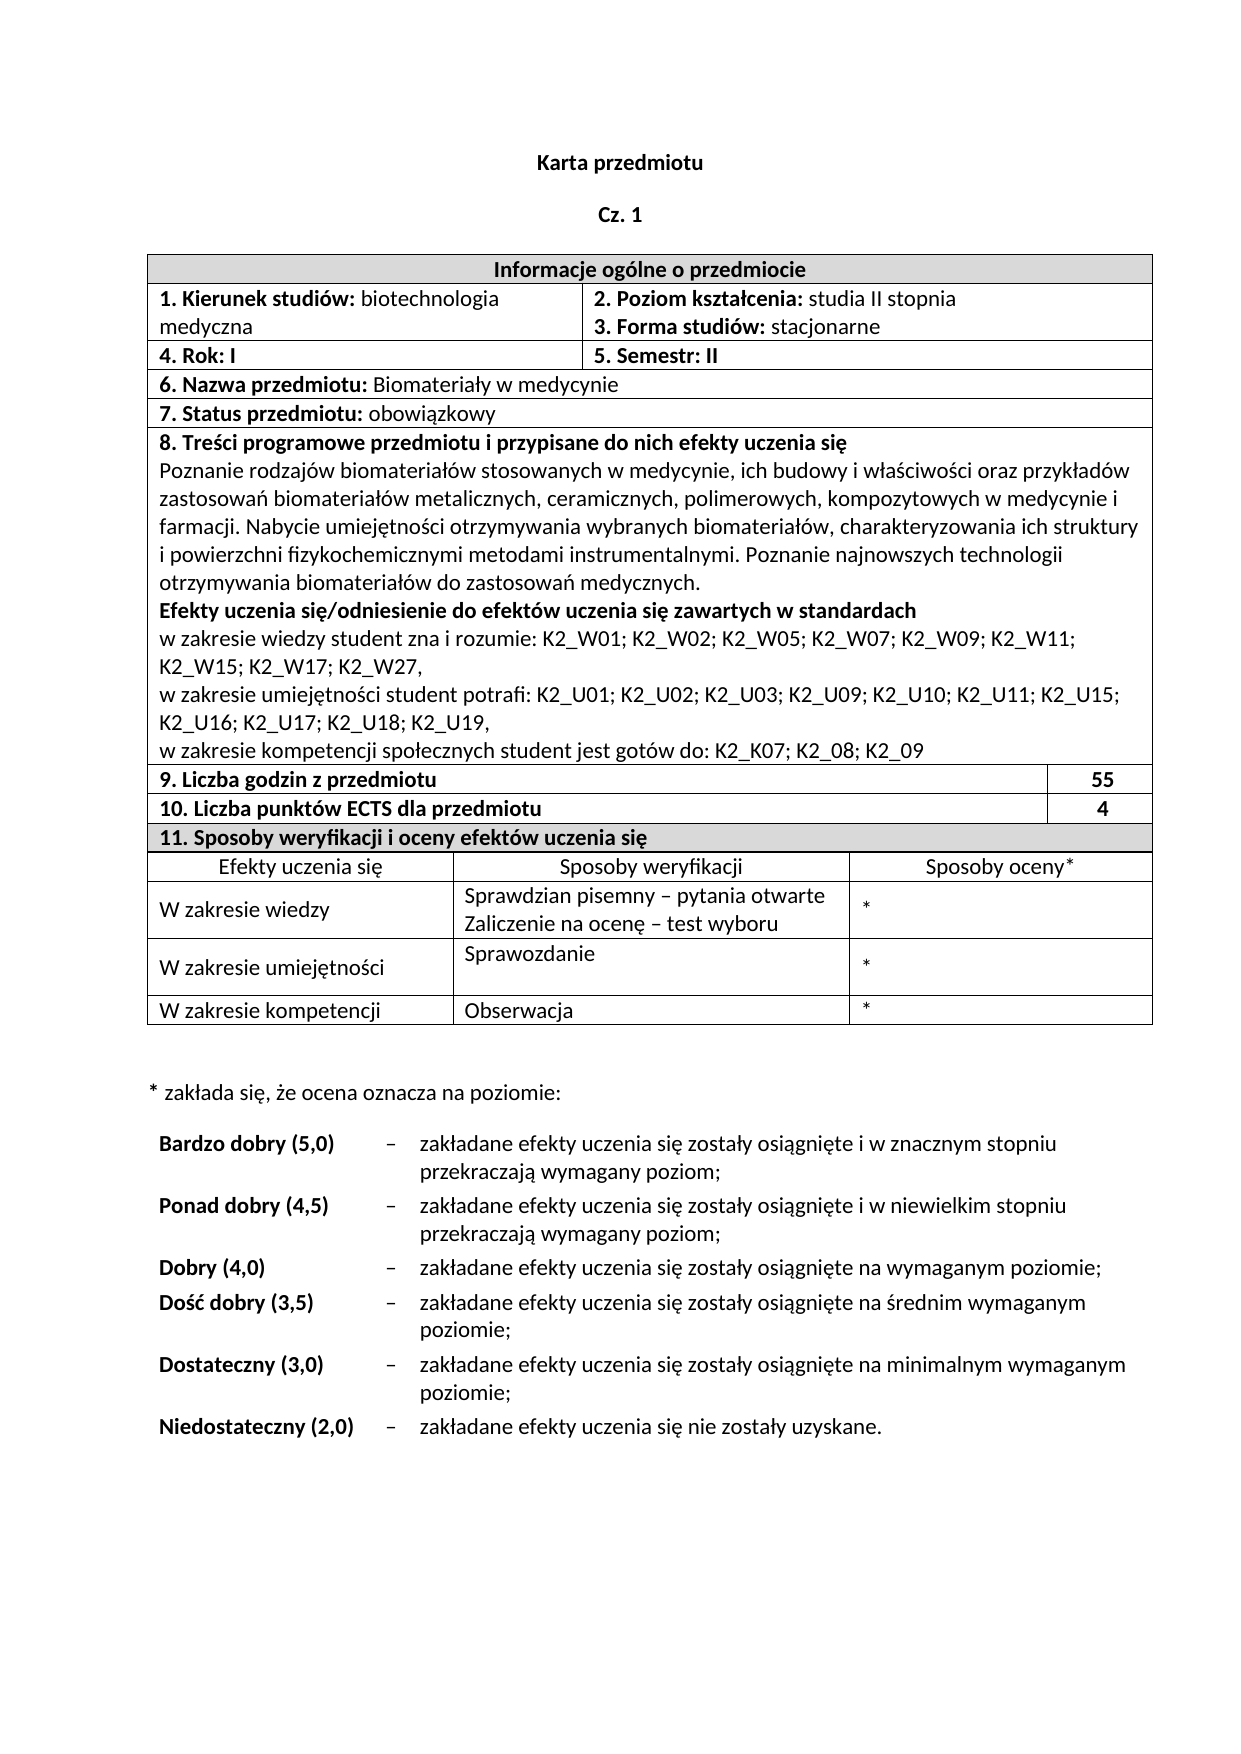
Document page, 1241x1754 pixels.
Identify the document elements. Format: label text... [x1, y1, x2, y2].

table_cell zakładane efekty uczenia się zostały osiągnięte na minimalnym wymaganym poziomie; [408, 1344, 1152, 1406]
table_cell Sprawozdanie [454, 939, 849, 995]
table_cell Efekty uczenia się [148, 853, 453, 881]
table_cell Dostateczny (3,0) [148, 1344, 374, 1406]
table_cell 10. Liczba punktów ECTS dla przedmiotu [148, 794, 1047, 822]
table_cell 7. Status przedmiotu: obowiązkowy [148, 399, 1152, 427]
text * zakłada się, że ocena oznacza na poziomie: [148, 1078, 1093, 1106]
table_cell – [374, 1406, 408, 1440]
table_cell * [850, 882, 1152, 938]
table_cell 5. Semestr: II [583, 341, 1152, 369]
table_header Bardzo dobry (5,0) [148, 1123, 374, 1185]
table_cell W zakresie wiedzy [148, 882, 453, 938]
table_cell Niedostateczny (2,0) [148, 1406, 374, 1440]
table_cell 4. Rok: I [148, 341, 582, 369]
table_cell Dość dobry (3,5) [148, 1281, 374, 1344]
table_header Informacje ogólne o przedmiocie [148, 255, 1152, 283]
table_cell – [374, 1281, 408, 1344]
table_cell 11. Sposoby weryfikacji i oceny efektów uczenia się [148, 824, 1152, 851]
table_cell Sprawdzian pisemny – pytania otwarte Zaliczenie na ocenę – test wyboru [454, 882, 849, 938]
table_cell 9. Liczba godzin z przedmiotu [148, 765, 1047, 793]
table_cell 55 [1048, 765, 1152, 793]
table_cell 1. Kierunek studiów: biotechnologia medyczna [148, 284, 582, 340]
table_header zakładane efekty uczenia się zostały osiągnięte i w znacznym stopniu przekraczają wymagany poziom; [408, 1123, 1152, 1185]
table_cell * [850, 996, 1152, 1024]
table_cell Sposoby weryfikacji [454, 853, 849, 881]
table_cell 6. Nazwa przedmiotu: Biomateriały w medycynie [148, 370, 1152, 398]
table_cell zakładane efekty uczenia się zostały osiągnięte na wymaganym poziomie; [408, 1247, 1152, 1281]
table_cell * [850, 939, 1152, 995]
table_cell 4 [1048, 794, 1152, 822]
table_cell W zakresie kompetencji [148, 996, 453, 1024]
table_header – [374, 1123, 408, 1185]
table_cell W zakresie umiejętności [148, 939, 453, 995]
table_cell zakładane efekty uczenia się zostały osiągnięte i w niewielkim stopniu przekraczają wymagany poziom; [408, 1185, 1152, 1247]
table_cell Dobry (4,0) [148, 1247, 374, 1281]
text Cz. 1 [148, 201, 1093, 229]
table_cell – [374, 1247, 408, 1281]
table_cell 2. Poziom kształcenia: studia II stopnia 3. Forma studiów: stacjonarne [583, 284, 1152, 340]
table_cell zakładane efekty uczenia się nie zostały uzyskane. [408, 1406, 1152, 1440]
table_cell zakładane efekty uczenia się zostały osiągnięte na średnim wymaganym poziomie; [408, 1281, 1152, 1344]
table_cell Obserwacja [454, 996, 849, 1024]
table_cell Sposoby oceny* [850, 853, 1152, 881]
table_cell – [374, 1185, 408, 1247]
text Karta przedmiotu [148, 148, 1093, 176]
table_cell – [374, 1344, 408, 1406]
table_cell Ponad dobry (4,5) [148, 1185, 374, 1247]
table_cell 8. Treści programowe przedmiotu i przypisane do nich efekty uczenia się [148, 428, 1152, 456]
table_cell Poznanie rodzajów biomateriałów stosowanych w medycynie, ich budowy i właściwości oraz przykładów zastosowań biomateriałów metalicznych, ceramicznych, polimerowych, kompozytowych w medycynie i farmacji. Nabycie umiejętności otrzymywania wybranych biomateriałów, charakteryzowania ich struktury i powierzchni fizykochemicznymi metodami instrumentalnymi. Poznanie najnowszych technologii otrzymywania biomateriałów do zastosowań medycznych. Efekty uczenia się/odniesienie do efektów uczenia się zawartych w standardach w zakresie wiedzy student zna i rozumie: K2_W01; K2_W02; K2_W05; K2_W07; K2_W09; K2_W11; K2_W15; K2_W17; K2_W27, w zakresie umiejętności student potrafi: K2_U01; K2_U02; K2_U03; K2_U09; K2_U10; K2_U11; K2_U15; K2_U16; K2_U17; K2_U18; K2_U19, w zakresie kompetencji społecznych student jest gotów do: K2_K07; K2_08; K2_09 [148, 456, 1152, 764]
